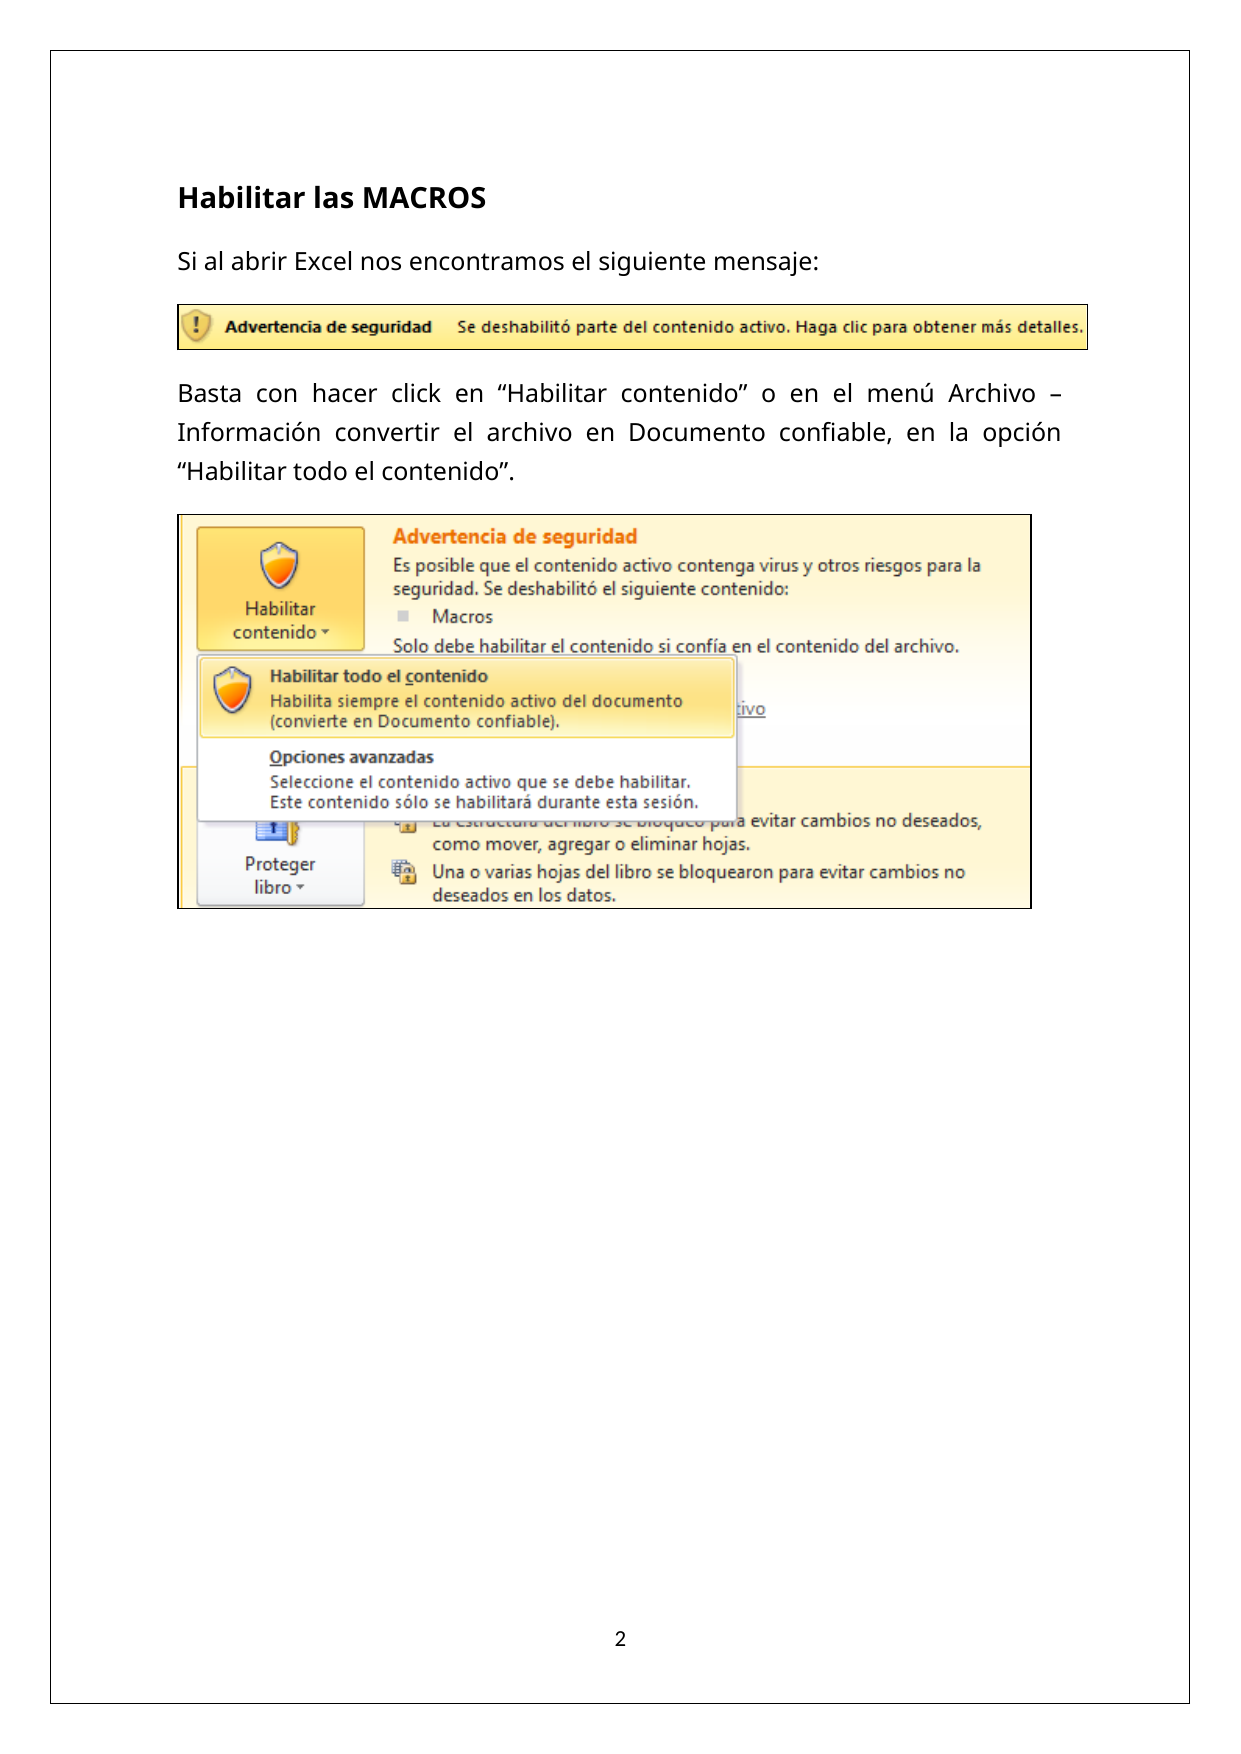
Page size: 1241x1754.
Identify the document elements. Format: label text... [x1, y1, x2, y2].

text Si al abrir Excel nos encontramos el siguiente mensaje: [177, 243, 1063, 278]
picture [179, 515, 1030, 908]
picture [179, 305, 1087, 349]
text Basta con hacer click en “Habilitar contenido” o en el menú Archivo – Información convertir el archivo en Documento confiable, en la opción “Habilitar todo el contenido”. [177, 375, 1063, 488]
text Habilitar las MACROS [177, 177, 1063, 217]
